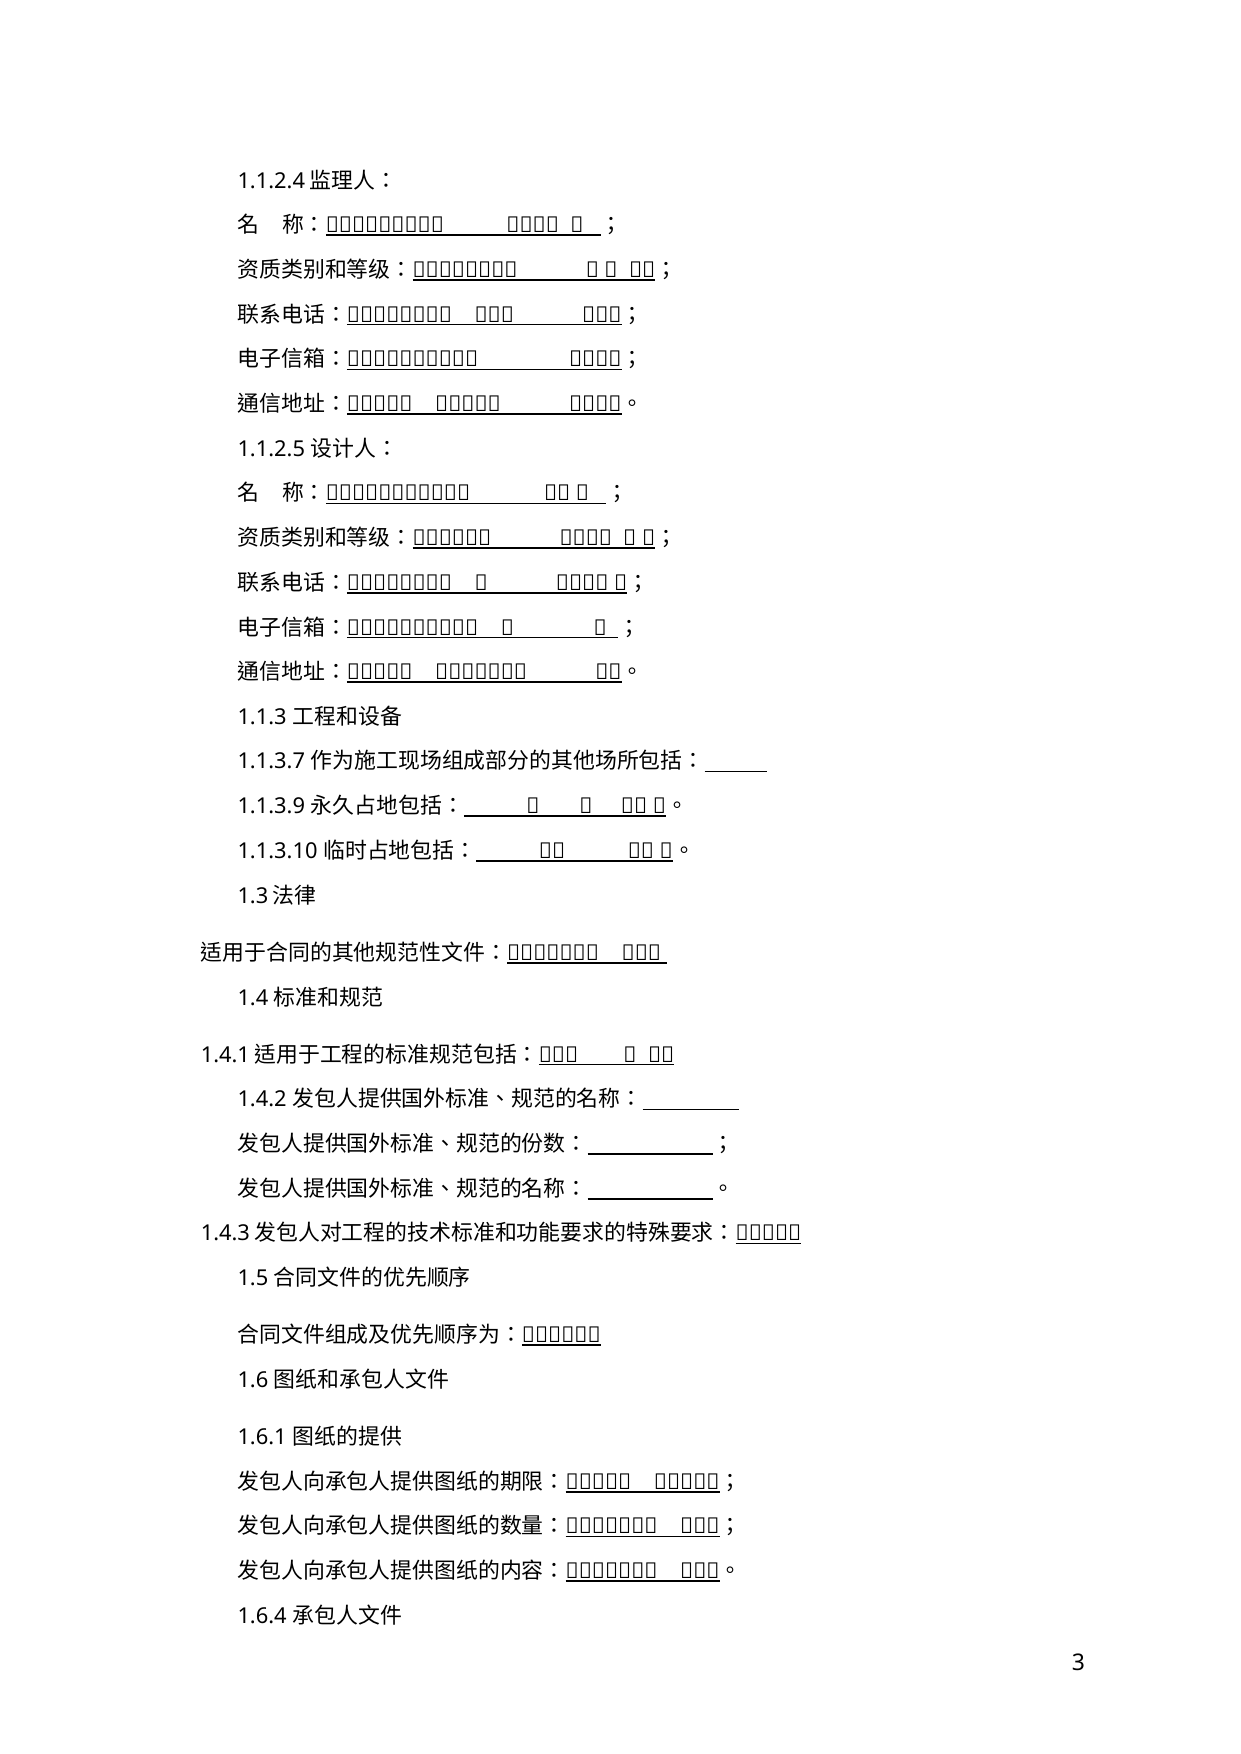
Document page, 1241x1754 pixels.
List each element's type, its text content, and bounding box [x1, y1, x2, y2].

text 电子信箱： ； [193, 343, 1105, 373]
text 联系电话：  ； [193, 299, 1105, 328]
text 发包人向承包人提供图纸的内容： 。 [193, 1555, 1105, 1585]
text 名 称：   ； [193, 209, 1105, 239]
text 1.6.4 承包人文件 [193, 1600, 1105, 1630]
text 1.6 图纸和承包人文件 [193, 1364, 1105, 1394]
text 1.1.3 工程和设备 [193, 701, 1105, 731]
text 1.6.1 图纸的提供 [193, 1421, 1105, 1451]
text 发包人向承包人提供图纸的数量： ； [193, 1511, 1105, 1540]
text 1.1.3.7 作为施工现场组成部分的其他场所包括： [193, 746, 1105, 775]
text 通信地址：  。 [193, 656, 1105, 686]
text 1.1.3.10 临时占地包括：   。 [193, 835, 1105, 865]
text 1.1.3.9 永久占地包括：    。 [193, 790, 1105, 820]
text 1.5 合同文件的优先顺序 [193, 1262, 1105, 1292]
text 适用于合同的其他规范性文件：  [201, 937, 1105, 967]
text 电子信箱：   ； [193, 611, 1105, 641]
text 名 称：   ； [193, 477, 1105, 507]
text 通信地址：  。 [193, 388, 1105, 418]
text 1.4.3发包人对工程的技术标准和功能要求的特殊要求： [201, 1217, 1105, 1247]
text 资质类别和等级：   ； [193, 522, 1105, 552]
text 联系电话：   ； [193, 567, 1105, 597]
text 1.1.2.5 设计人： [193, 433, 1105, 462]
text 资质类别和等级：   ； [193, 254, 1105, 284]
text 1.4 标准和规范 [193, 981, 1105, 1011]
text 1.4.2 发包人提供国外标准、规范的名称： [193, 1083, 1105, 1113]
text 1.3法律 [193, 879, 1105, 909]
text 发包人向承包人提供图纸的期限： ； [193, 1466, 1105, 1496]
text 合同文件组成及优先顺序为： [193, 1319, 1105, 1349]
text 1.1.2.4监理人： [193, 164, 1105, 194]
text 发包人提供国外标准、规范的名称： 。 [193, 1173, 1105, 1202]
text 1.4.1适用于工程的标准规范包括：   [201, 1039, 1105, 1068]
text 发包人提供国外标准、规范的份数： ； [193, 1128, 1105, 1158]
